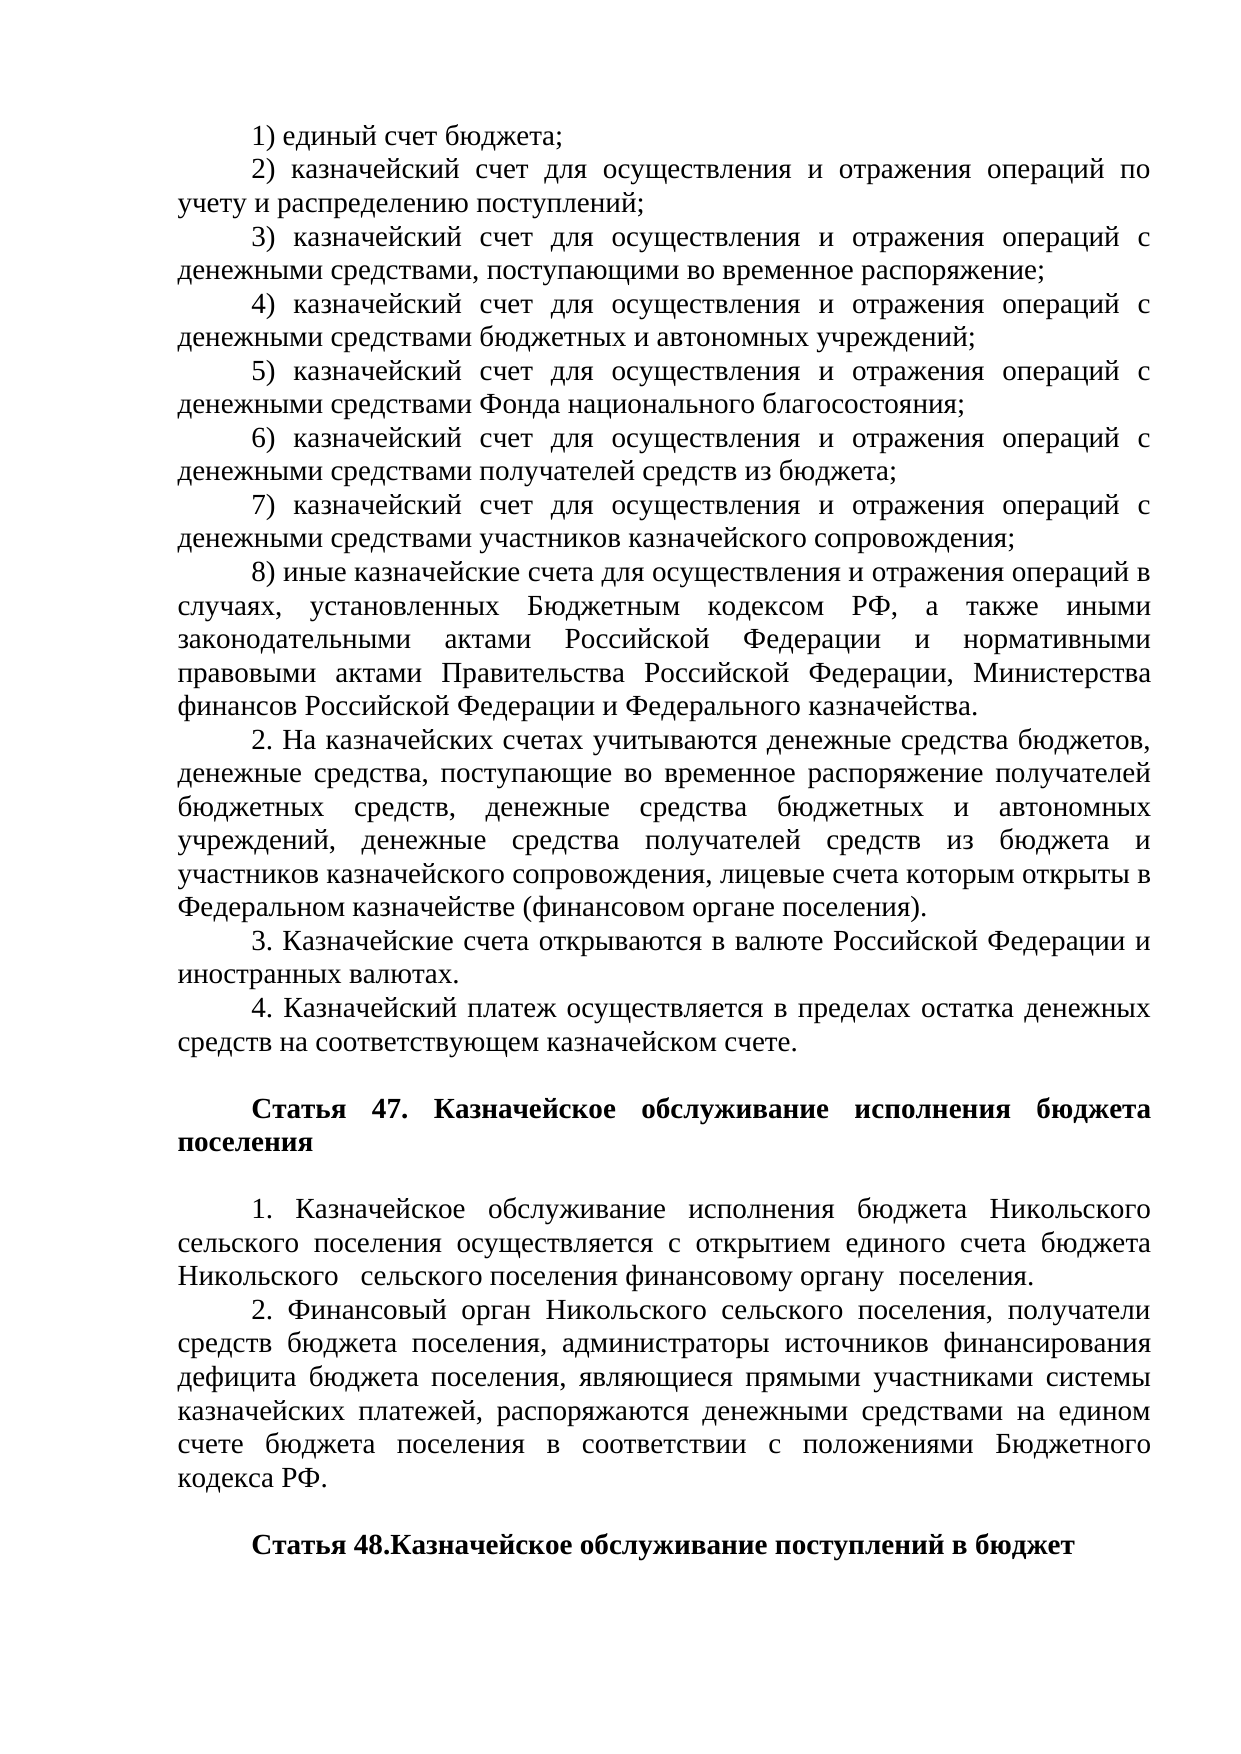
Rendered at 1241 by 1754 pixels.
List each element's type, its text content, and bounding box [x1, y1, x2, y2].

text 2. На казначейских счетах учитываются денежные средства бюджетов, денежные средства, поступающие во временное распоряжение получателей бюджетных средств, денежные средства бюджетных и автономных учреждений, денежные средства получателей средств из бюджета и участников казначейского сопровождения, лицевые счета которым открыты в Федеральном казначействе (финансовом органе поселения). [177, 722, 1152, 923]
text 7) казначейский счет для осуществления и отражения операций с денежными средствами участников казначейского сопровождения; [177, 487, 1152, 554]
text 5) казначейский счет для осуществления и отражения операций с денежными средствами Фонда национального благосостояния; [177, 353, 1152, 420]
text 4. Казначейский платеж осуществляется в пределах остатка денежных средств на соответствующем казначейском счете. [177, 990, 1152, 1057]
text Статья 47. Казначейское обслуживание исполнения бюджета поселения [177, 1091, 1152, 1158]
text 8) иные казначейские счета для осуществления и отражения операций в случаях, установленных Бюджетным кодексом РФ, а также иными законодательными актами Российской Федерации и нормативными правовыми актами Правительства Российской Федерации, Министерства финансов Российской Федерации и Федерального казначейства. [177, 554, 1152, 722]
text 4) казначейский счет для осуществления и отражения операций с денежными средствами бюджетных и автономных учреждений; [177, 286, 1152, 353]
text 1) единый счет бюджета; [177, 118, 1152, 152]
text 6) казначейский счет для осуществления и отражения операций с денежными средствами получателей средств из бюджета; [177, 420, 1152, 487]
text 3. Казначейские счета открываются в валюте Российской Федерации и иностранных валютах. [177, 923, 1152, 990]
text 2) казначейский счет для осуществления и отражения операций по учету и распределению поступлений; [177, 152, 1152, 219]
text Статья 48.Казначейское обслуживание поступлений в бюджет [177, 1527, 1152, 1560]
text 2. Финансовый орган Никольского сельского поселения, получатели средств бюджета поселения, администраторы источников финансирования дефицита бюджета поселения, являющиеся прямыми участниками системы казначейских платежей, распоряжаются денежными средствами на едином счете бюджета поселения в соответствии с положениями Бюджетного кодекса РФ. [177, 1292, 1152, 1493]
text 1. Казначейское обслуживание исполнения бюджета Никольского сельского поселения осуществляется с открытием единого счета бюджета Никольского сельского поселения финансовому органу поселения. [177, 1191, 1152, 1292]
text 3) казначейский счет для осуществления и отражения операций с денежными средствами, поступающими во временное распоряжение; [177, 219, 1152, 286]
